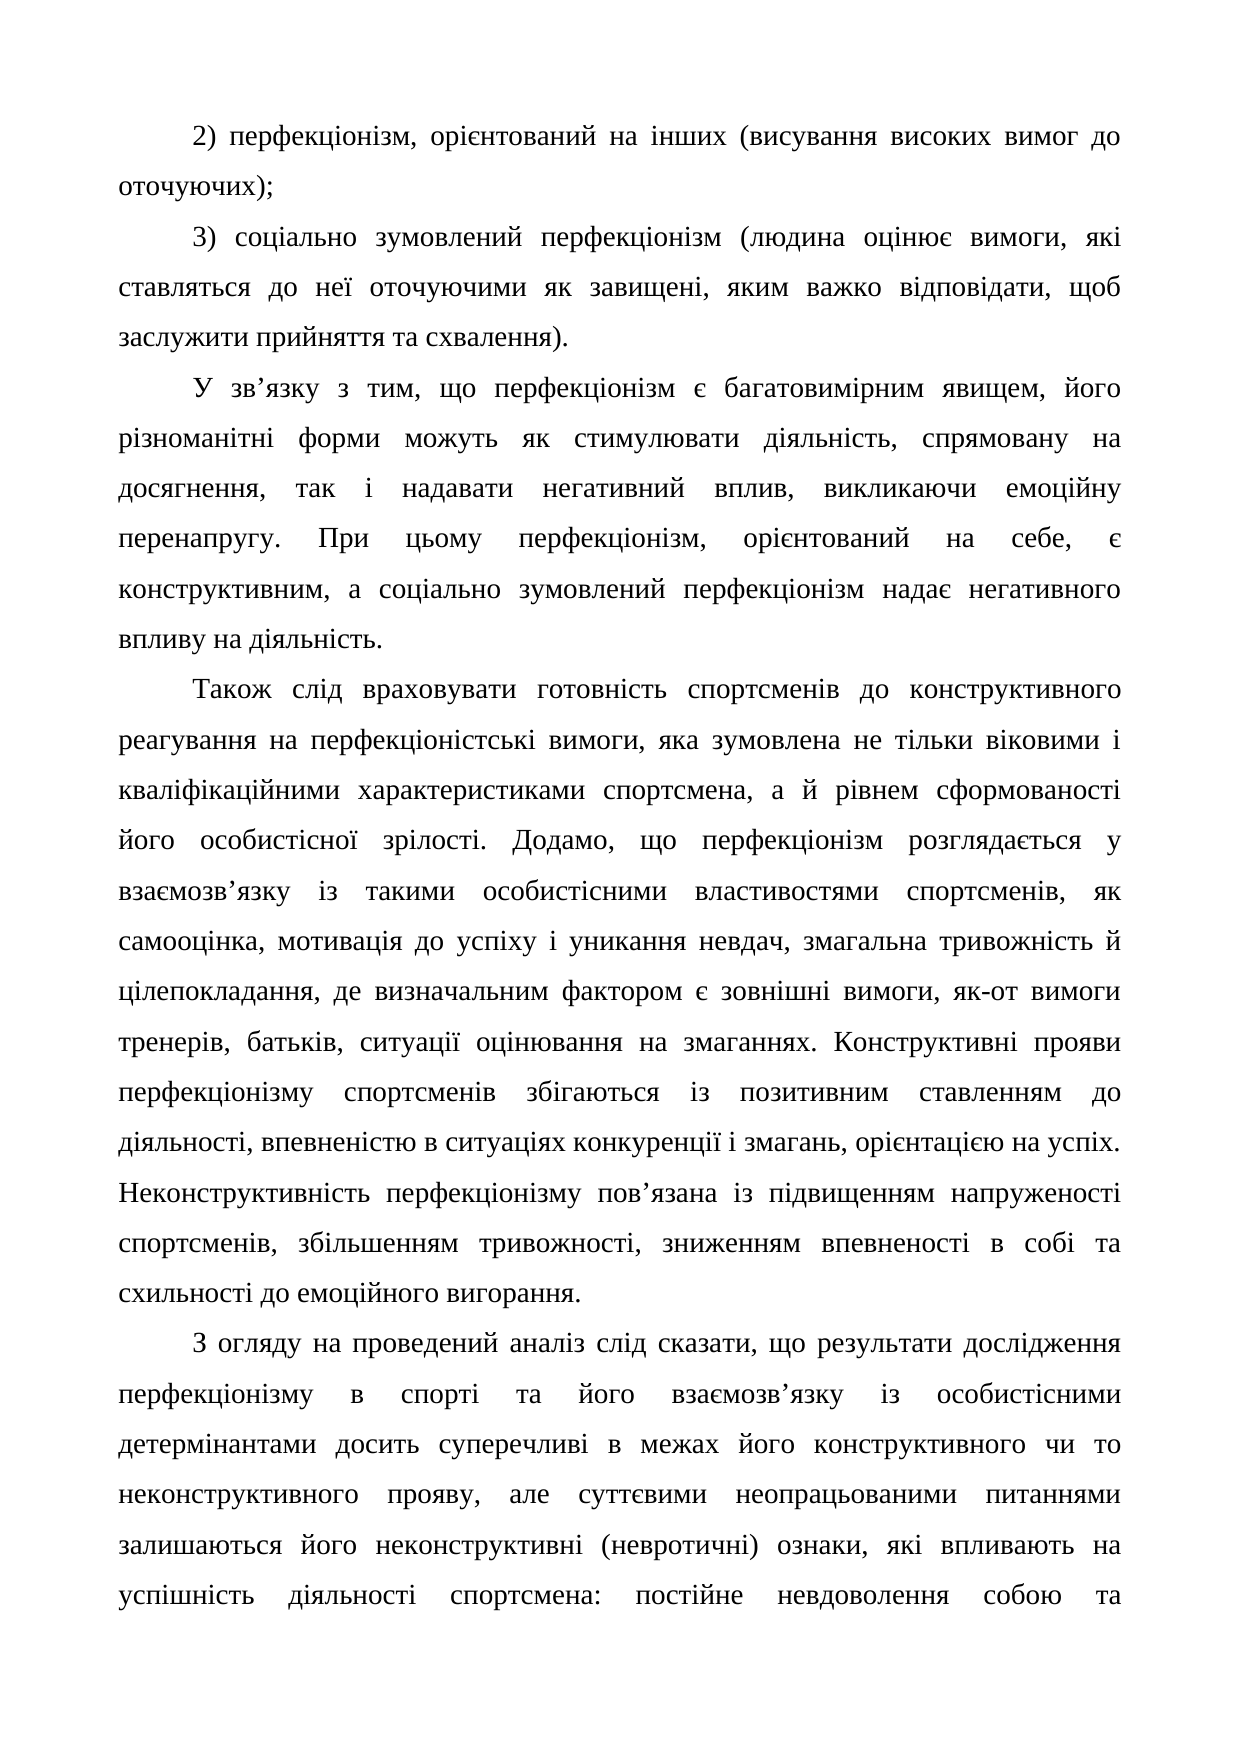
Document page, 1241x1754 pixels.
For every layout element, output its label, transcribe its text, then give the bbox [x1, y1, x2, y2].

text Також слід враховувати готовність спортсменів до конструктивного реагування на перфекціоністські вимоги, яка зумовлена не тільки віковими і кваліфікаційними характеристиками спортсмена, а й рівнем сформованості його особистісної зрілості. Додамо, що перфекціонізм розглядається у взаємозв’язку із такими особистісними властивостями спортсменів, як самооцінка, мотивація до успіху і уникання невдач, змагальна тривожність й цілепокладання, де визначальним фактором є зовнішні вимоги, як-от вимоги тренерів, батьків, ситуації оцінювання на змаганнях. Конструктивні прояви перфекціонізму спортсменів збігаються із позитивним ставленням до діяльності, впевненістю в ситуаціях конкуренції і змагань, орієнтацією на успіх. Неконструктивність перфекціонізму пов’язана із підвищенням напруженості спортсменів, збільшенням тривожності, зниженням впевненості в собі та схильності до емоційного вигорання. [118, 672, 1122, 1309]
text У зв’язку з тим, що перфекціонізм є багатовимірним явищем, його різноманітні форми можуть як стимулювати діяльність, спрямовану на досягнення, так і надавати негативний вплив, викликаючи емоційну перенапругу. При цьому перфекціонізм, орієнтований на себе, є конструктивним, а соціально зумовлений перфекціонізм надає негативного впливу на діяльність. [118, 370, 1122, 655]
text 3) соціально зумовлений перфекціонізм (людина оцінює вимоги, які ставляться до неї оточуючими як завищені, яким важко відповідати, щоб заслужити прийняття та схвалення). [118, 219, 1122, 353]
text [118, 1326, 1122, 1611]
text 2) перфекціонізм, орієнтований на інших (висування високих вимог до оточуючих); [118, 118, 1122, 202]
